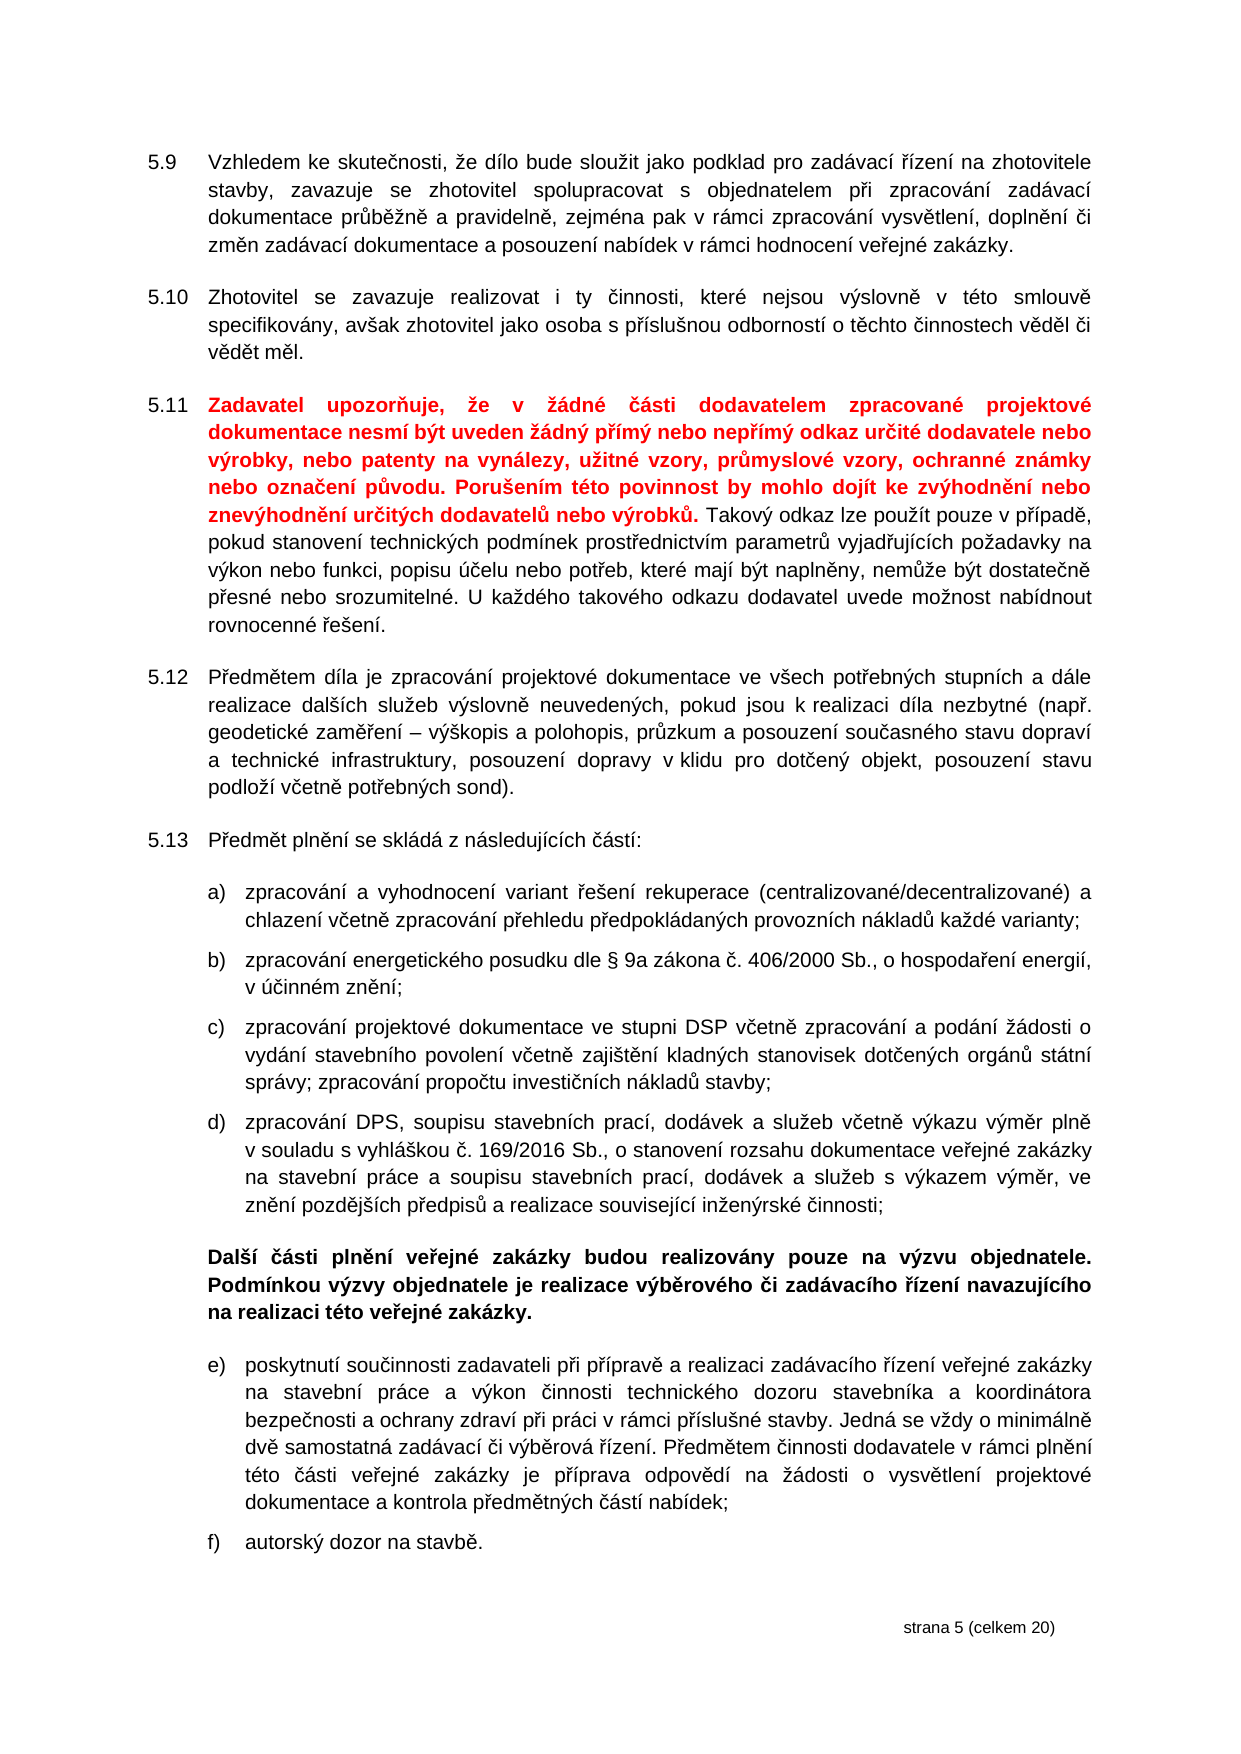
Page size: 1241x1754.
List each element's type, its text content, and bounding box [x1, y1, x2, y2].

list poskytnutí součinnosti zadavateli při přípravě a realizaci zadávacího řízení veřejné zakázky na stavební práce a výkon činnosti technického dozoru stavebníka a koordinátora bezpečnosti a ochrany zdraví při práci v rámci příslušné stavby. Jedná se vždy o minimálně dvě samostatná zadávací či výběrová řízení. Předmětem činnosti dodavatele v rámci plnění této části veřejné zakázky je příprava odpovědí na žádosti o vysvětlení projektové dokumentace a kontrola předmětných částí nabídek; [207, 1352, 1092, 1514]
list zpracování energetického posudku dle § 9a zákona č. 406/2000 Sb., o hospodaření energií, v účinném znění; [207, 947, 1092, 999]
list zpracování a vyhodnocení variant řešení rekuperace (centralizované/decentralizované) a chlazení včetně zpracování přehledu předpokládaných provozních nákladů každé varianty; [207, 880, 1092, 931]
subtitle Vzhledem ke skutečnosti, že dílo bude sloužit jako podklad pro zadávací řízení na zhotovitele stavby, zavazuje se zhotovitel spolupracovat s objednatelem při zpracování zadávací dokumentace průběžně a pravidelně, zejména pak v rámci zpracování vysvětlení, doplnění či změn zadávací dokumentace a posouzení nabídek v rámci hodnocení veřejné zakázky. [148, 150, 1092, 256]
list zpracování projektové dokumentace ve stupni DSP včetně zpracování a podání žádosti o vydání stavebního povolení včetně zajištění kladných stanovisek dotčených orgánů státní správy; zpracování propočtu investičních nákladů stavby; [207, 1015, 1092, 1094]
subtitle Zadavatel upozorňuje, že v žádné části dodavatelem zpracované projektové dokumentace nesmí být uveden žádný přímý nebo nepřímý odkaz určité dodavatele nebo výrobky, nebo patenty na vynálezy, užitné vzory, průmyslové vzory, ochranné známky nebo označení původu. Porušením této povinnost by mohlo dojít ke zvýhodnění nebo znevýhodnění určitých dodavatelů nebo výrobků. Takový odkaz lze použít pouze v případě, pokud stanovení technických podmínek prostřednictvím parametrů vyjadřujících požadavky na výkon nebo funkci, popisu účelu nebo potřeb, které mají být naplněny, nemůže být dostatečně přesné nebo srozumitelné. U každého takového odkazu dodavatel uvede možnost nabídnout rovnocenné řešení. [148, 392, 1092, 636]
text Další části plnění veřejné zakázky budou realizovány pouze na výzvu objednatele. Podmínkou výzvy objednatele je realizace výběrového či zadávacího řízení navazujícího na realizaci této veřejné zakázky. [207, 1245, 1092, 1324]
subtitle Předmětem díla je zpracování projektové dokumentace ve všech potřebných stupních a dále realizace dalších služeb výslovně neuvedených, pokud jsou k realizaci díla nezbytné (např. geodetické zaměření – výškopis a polohopis, průzkum a posouzení současného stavu dopraví a technické infrastruktury, posouzení dopravy v klidu pro dotčený objekt, posouzení stavu podloží včetně potřebných sond). [148, 665, 1092, 799]
subtitle Předmět plnění se skládá z následujících částí: [148, 827, 1092, 851]
subtitle Zhotovitel se zavazuje realizovat i ty činnosti, které nejsou výslovně v této smlouvě specifikovány, avšak zhotovitel jako osoba s příslušnou odborností o těchto činnostech věděl či vědět měl. [148, 285, 1092, 364]
list zpracování DPS, soupisu stavebních prací, dodávek a služeb včetně výkazu výměr plně v souladu s vyhláškou č. 169/2016 Sb., o stanovení rozsahu dokumentace veřejné zakázky na stavební práce a soupisu stavebních prací, dodávek a služeb s výkazem výměr, ve znění pozdějších předpisů a realizace související inženýrské činnosti; [207, 1110, 1092, 1216]
list autorský dozor na stavbě. [207, 1530, 1092, 1554]
